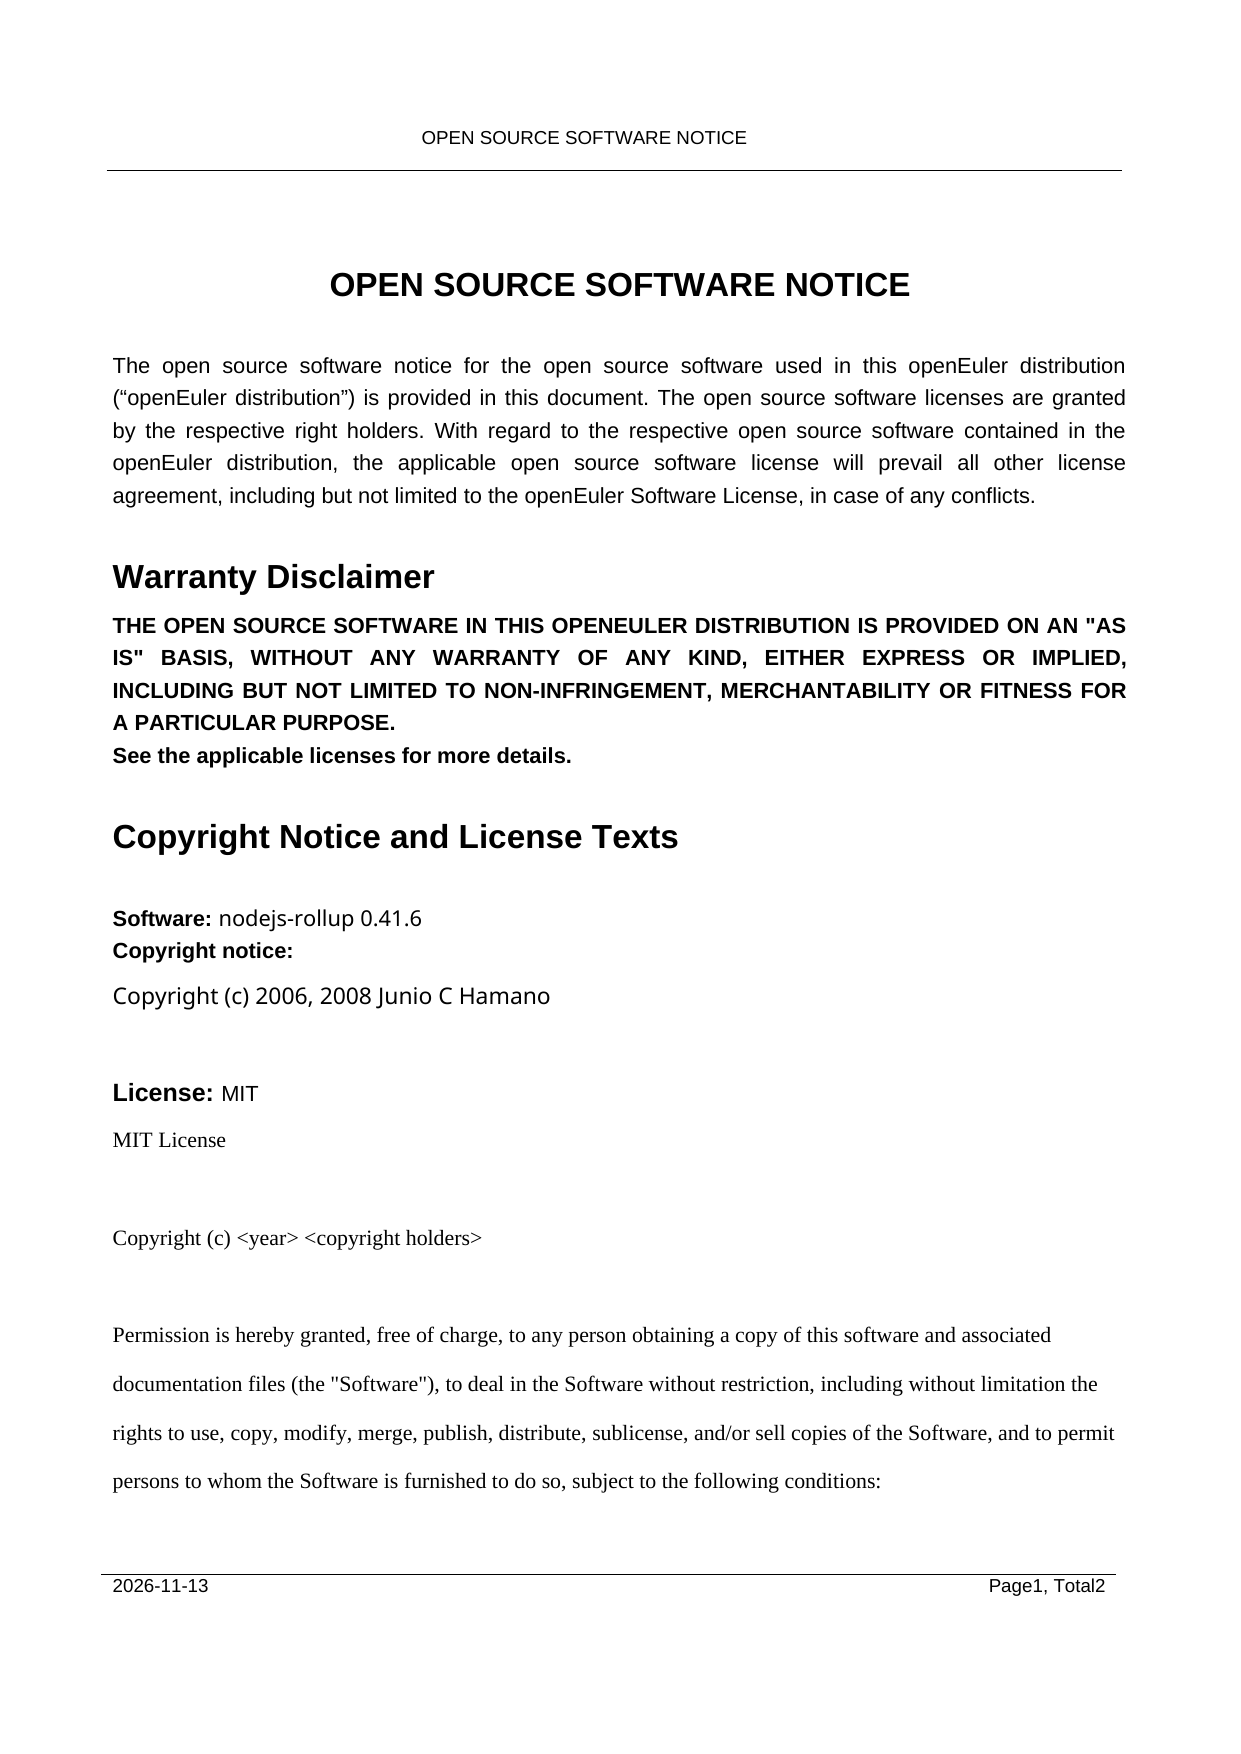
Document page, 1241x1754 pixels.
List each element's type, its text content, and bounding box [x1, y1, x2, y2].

text THE OPEN SOURCE SOFTWARE IN THIS OPENEULER DISTRIBUTION IS PROVIDED ON AN "AS IS" BASIS, WITHOUT ANY WARRANTY OF ANY KIND, EITHER EXPRESS OR IMPLIED, INCLUDING BUT NOT LIMITED TO NON-INFRINGEMENT, MERCHANTABILITY OR FITNESS FOR A PARTICULAR PURPOSE. See the applicable licenses for more details. [112, 609, 1128, 771]
text Copyright notice: [112, 934, 1128, 966]
text OPEN SOURCE SOFTWARE NOTICE [112, 251, 1128, 316]
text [112, 1123, 1128, 1497]
text Software: nodejs-rollup 0.41.6 [112, 901, 1128, 934]
text License: MIT [112, 1077, 1128, 1109]
text Warranty Disclaimer [112, 544, 1128, 609]
text The open source software notice for the open source software used in this openEuler distribution (“openEuler distribution”) is provided in this document. The open source software licenses are granted by the respective right holders. With regard to the respective open source software contained in the openEuler distribution, the applicable open source software license will prevail all other license agreement, including but not limited to the openEuler Software License, in case of any conflicts. [112, 349, 1128, 511]
text Copyright Notice and License Texts [112, 804, 1128, 869]
text Copyright (c) 2006, 2008 Junio C Hamano [112, 979, 1128, 1060]
